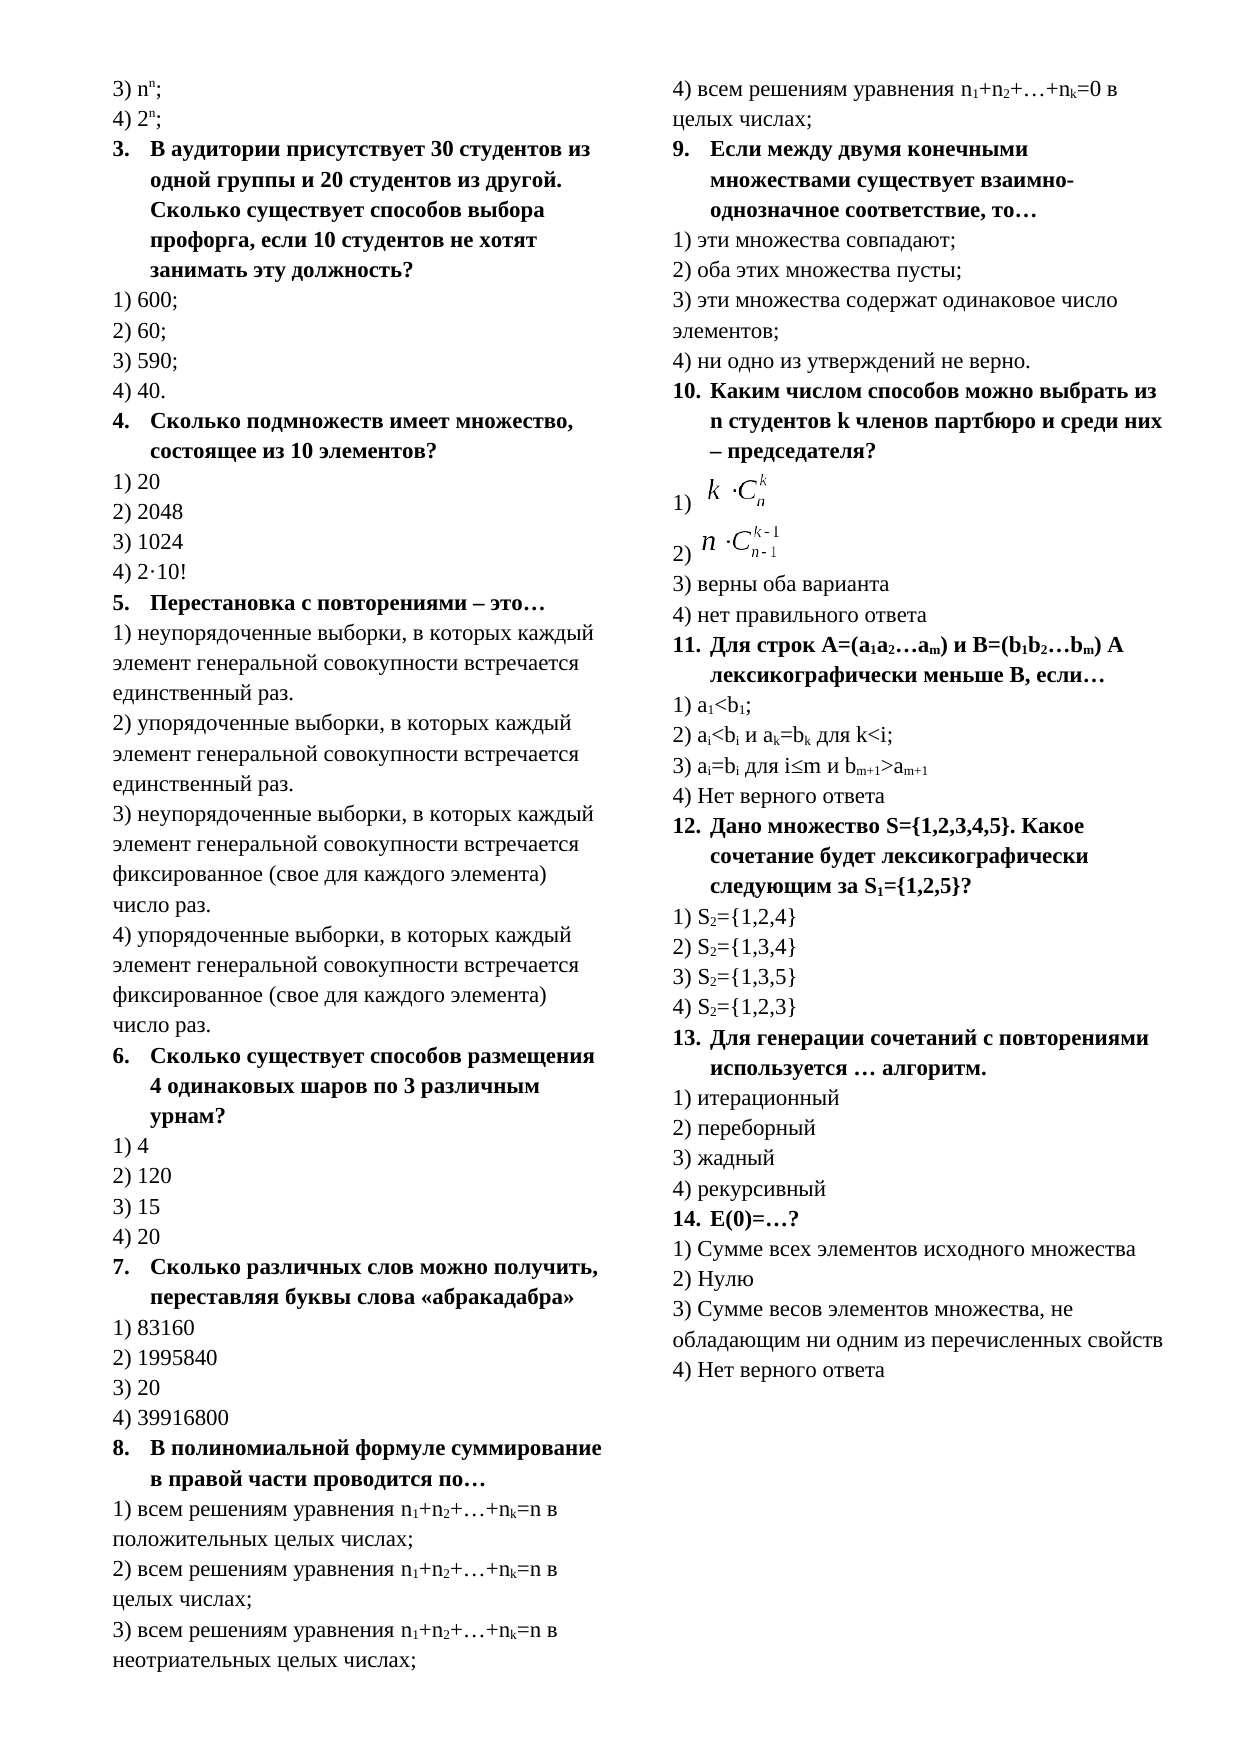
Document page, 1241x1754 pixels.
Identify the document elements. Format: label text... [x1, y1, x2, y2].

text 2) S2={1,3,4} [672, 933, 1165, 959]
text 4) нет правильного ответа [672, 601, 1165, 627]
text 1) 83160 [112, 1313, 605, 1340]
text 4) 40. [112, 377, 605, 403]
text 3) верны оба варианта [672, 570, 1165, 597]
text 3) 20 [112, 1374, 605, 1400]
text 4) рекурсивный [672, 1174, 1165, 1201]
list E(0)=…? [672, 1205, 1165, 1231]
text 3) 590; [112, 347, 605, 373]
list Сколько различных слов можно получить, переставляя буквы слова «абракадабра» [112, 1253, 605, 1310]
list Сколько существует способов размещения 4 одинаковых шаров по 3 различным урнам? [112, 1042, 605, 1128]
text 3) эти множества содержат одинаковое число элементов; [672, 286, 1165, 343]
text 3) 1024 [112, 528, 605, 554]
list В полиномиальной формуле суммирование в правой части проводится по… [112, 1434, 605, 1491]
text 3) ai=bi для i≤m и bm+1>am+1 [672, 752, 1165, 778]
text 3) nn; [112, 75, 605, 101]
text 2) 60; [112, 317, 605, 343]
text 2) [672, 519, 1165, 567]
text 2) 120 [112, 1162, 605, 1189]
text 1) 600; [112, 286, 605, 313]
text 1) всем решениям уравнения n1+n2+…+nk=n в положительных целых числах; [112, 1495, 605, 1551]
text 3) Сумме весов элементов множества, не обладающим ни одним из перечисленных свойств [672, 1295, 1165, 1352]
text 3) всем решениям уравнения n1+n2+…+nk=n в неотриательных целых числах; [112, 1616, 605, 1672]
text 1) эти множества совпадают; [672, 226, 1165, 252]
text 2) ai<bi и ak=bk для k<i; [672, 721, 1165, 748]
text 2) Нулю [672, 1265, 1165, 1292]
list Дано множество S={1,2,3,4,5}. Какое сочетание будет лексикографически следующим за S1={1,2,5}? [672, 812, 1165, 899]
text 3) жадный [672, 1144, 1165, 1171]
text 1) [672, 468, 1165, 515]
text 4) 39916800 [112, 1404, 605, 1431]
list Для генерации сочетаний с повторениями используется … алгоритм. [672, 1023, 1165, 1080]
text 1) Сумме всех элементов исходного множества [672, 1235, 1165, 1261]
text 2) переборный [672, 1114, 1165, 1141]
text 1) S2={1,2,4} [672, 903, 1165, 929]
text 2) оба этих множества пусты; [672, 256, 1165, 283]
text 4) упорядоченные выборки, в которых каждый элемент генеральной совокупности встречается фиксированное (свое для каждого элемента) число раз. [112, 921, 605, 1038]
text 4) Нет верного ответа [672, 782, 1165, 808]
text 1) 20 [112, 468, 605, 494]
text 4) 2n; [112, 105, 605, 132]
text 3) 15 [112, 1193, 605, 1219]
text 4) 20 [112, 1223, 605, 1249]
list Если между двумя конечными множествами существует взаимно-однозначное соответствие, то… [672, 135, 1165, 222]
list Сколько подмножеств имеет множество, состоящее из 10 элементов? [112, 407, 605, 464]
text 4) Нет верного ответа [672, 1356, 1165, 1382]
list Каким числом способов можно выбрать из n студентов k членов партбюро и среди них – председателя? [672, 377, 1165, 464]
text 2) всем решениям уравнения n1+n2+…+nk=n в целых числах; [112, 1555, 605, 1612]
text 4) ни одно из утверждений не верно. [672, 347, 1165, 373]
text 3) S2={1,3,5} [672, 963, 1165, 989]
text 4) всем решениям уравнения n1+n2+…+nk=0 в целых числах; [672, 75, 1165, 132]
list Перестановка с повторениями – это… [112, 588, 605, 615]
text 2) 2048 [112, 498, 605, 524]
text 1) 4 [112, 1132, 605, 1159]
text 4) S2={1,2,3} [672, 993, 1165, 1020]
text 1) a1<b1; [672, 691, 1165, 718]
text 2) 1995840 [112, 1344, 605, 1370]
text 1) неупорядоченные выборки, в которых каждый элемент генеральной совокупности встречается единственный раз. [112, 619, 605, 706]
text 1) итерационный [672, 1084, 1165, 1110]
text 3) неупорядоченные выборки, в которых каждый элемент генеральной совокупности встречается фиксированное (свое для каждого элемента) число раз. [112, 800, 605, 917]
text 2) упорядоченные выборки, в которых каждый элемент генеральной совокупности встречается единственный раз. [112, 709, 605, 796]
list В аудитории присутствует 30 студентов из одной группы и 20 студентов из другой. Сколько существует способов выбора профорга, если 10 студентов не хотят занимать эту должность? [112, 135, 605, 283]
text 4) 2·10! [112, 558, 605, 585]
list Для строк А=(a1a2…am) и В=(b1b2…bm) А лексикографически меньше В, если… [672, 631, 1165, 687]
